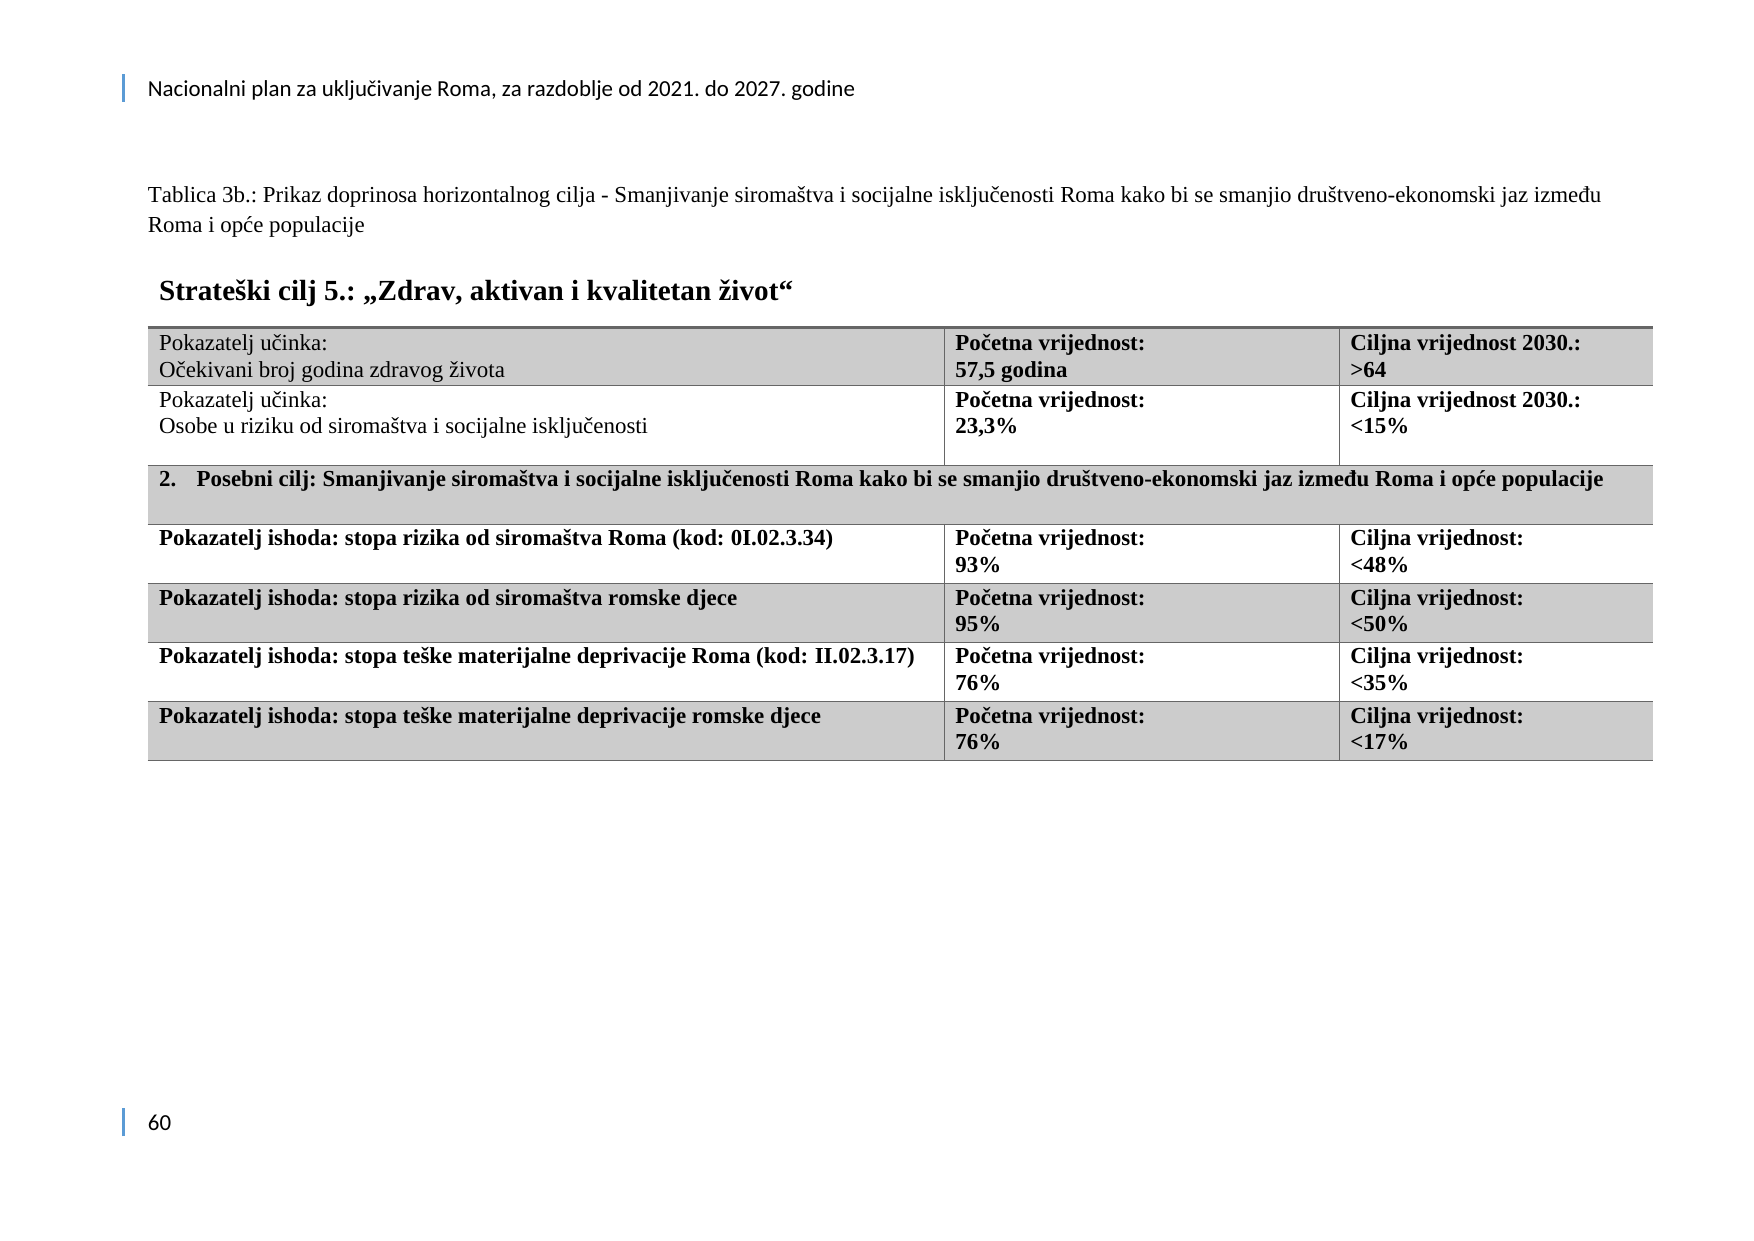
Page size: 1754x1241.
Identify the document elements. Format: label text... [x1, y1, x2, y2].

table_cell Pokazatelj ishoda: stopa rizika od siromaštva Roma (kod: 0I.02.3.34) [148, 525, 944, 583]
table_cell Pokazatelj ishoda: stopa rizika od siromaštva romske djece [148, 584, 944, 642]
table_cell Početna vrijednost: 76% [945, 702, 1339, 760]
table_cell Ciljna vrijednost 2030.: >64 [1340, 329, 1653, 385]
table_header Strateški cilj 5.: „Zdrav, aktivan i kvalitetan život“ [148, 273, 1653, 326]
table_cell Ciljna vrijednost: <48% [1340, 525, 1653, 583]
table_cell Pokazatelj učinka: Očekivani broj godina zdravog života [148, 329, 944, 385]
table_cell Pokazatelj ishoda: stopa teške materijalne deprivacije Roma (kod: II.02.3.17) [148, 643, 944, 701]
table_cell Početna vrijednost: 76% [945, 643, 1339, 701]
table_cell Početna vrijednost: 95% [945, 584, 1339, 642]
table_cell Ciljna vrijednost: <17% [1340, 702, 1653, 760]
table_cell Ciljna vrijednost: <50% [1340, 584, 1653, 642]
table_cell Pokazatelj učinka: Osobe u riziku od siromaštva i socijalne isključenosti [148, 386, 944, 465]
table_cell Ciljna vrijednost: <35% [1340, 643, 1653, 701]
table_cell Posebni cilj: Smanjivanje siromaštva i socijalne isključenosti Roma kako bi se smanjio društveno-ekonomski jaz između Roma i opće populacije [148, 466, 1653, 524]
table_cell Početna vrijednost: 93% [945, 525, 1339, 583]
table_cell Ciljna vrijednost 2030.: <15% [1340, 386, 1653, 465]
table_cell Pokazatelj ishoda: stopa teške materijalne deprivacije romske djece [148, 702, 944, 760]
table_cell Početna vrijednost: 57,5 godina [945, 329, 1339, 385]
table_cell Početna vrijednost: 23,3% [945, 386, 1339, 465]
text Tablica 3b.: Prikaz doprinosa horizontalnog cilja - Smanjivanje siromaštva i socijalne isključenosti Roma kako bi se smanjio društveno-ekonomski jaz između Roma i opće populacije [148, 181, 1606, 237]
